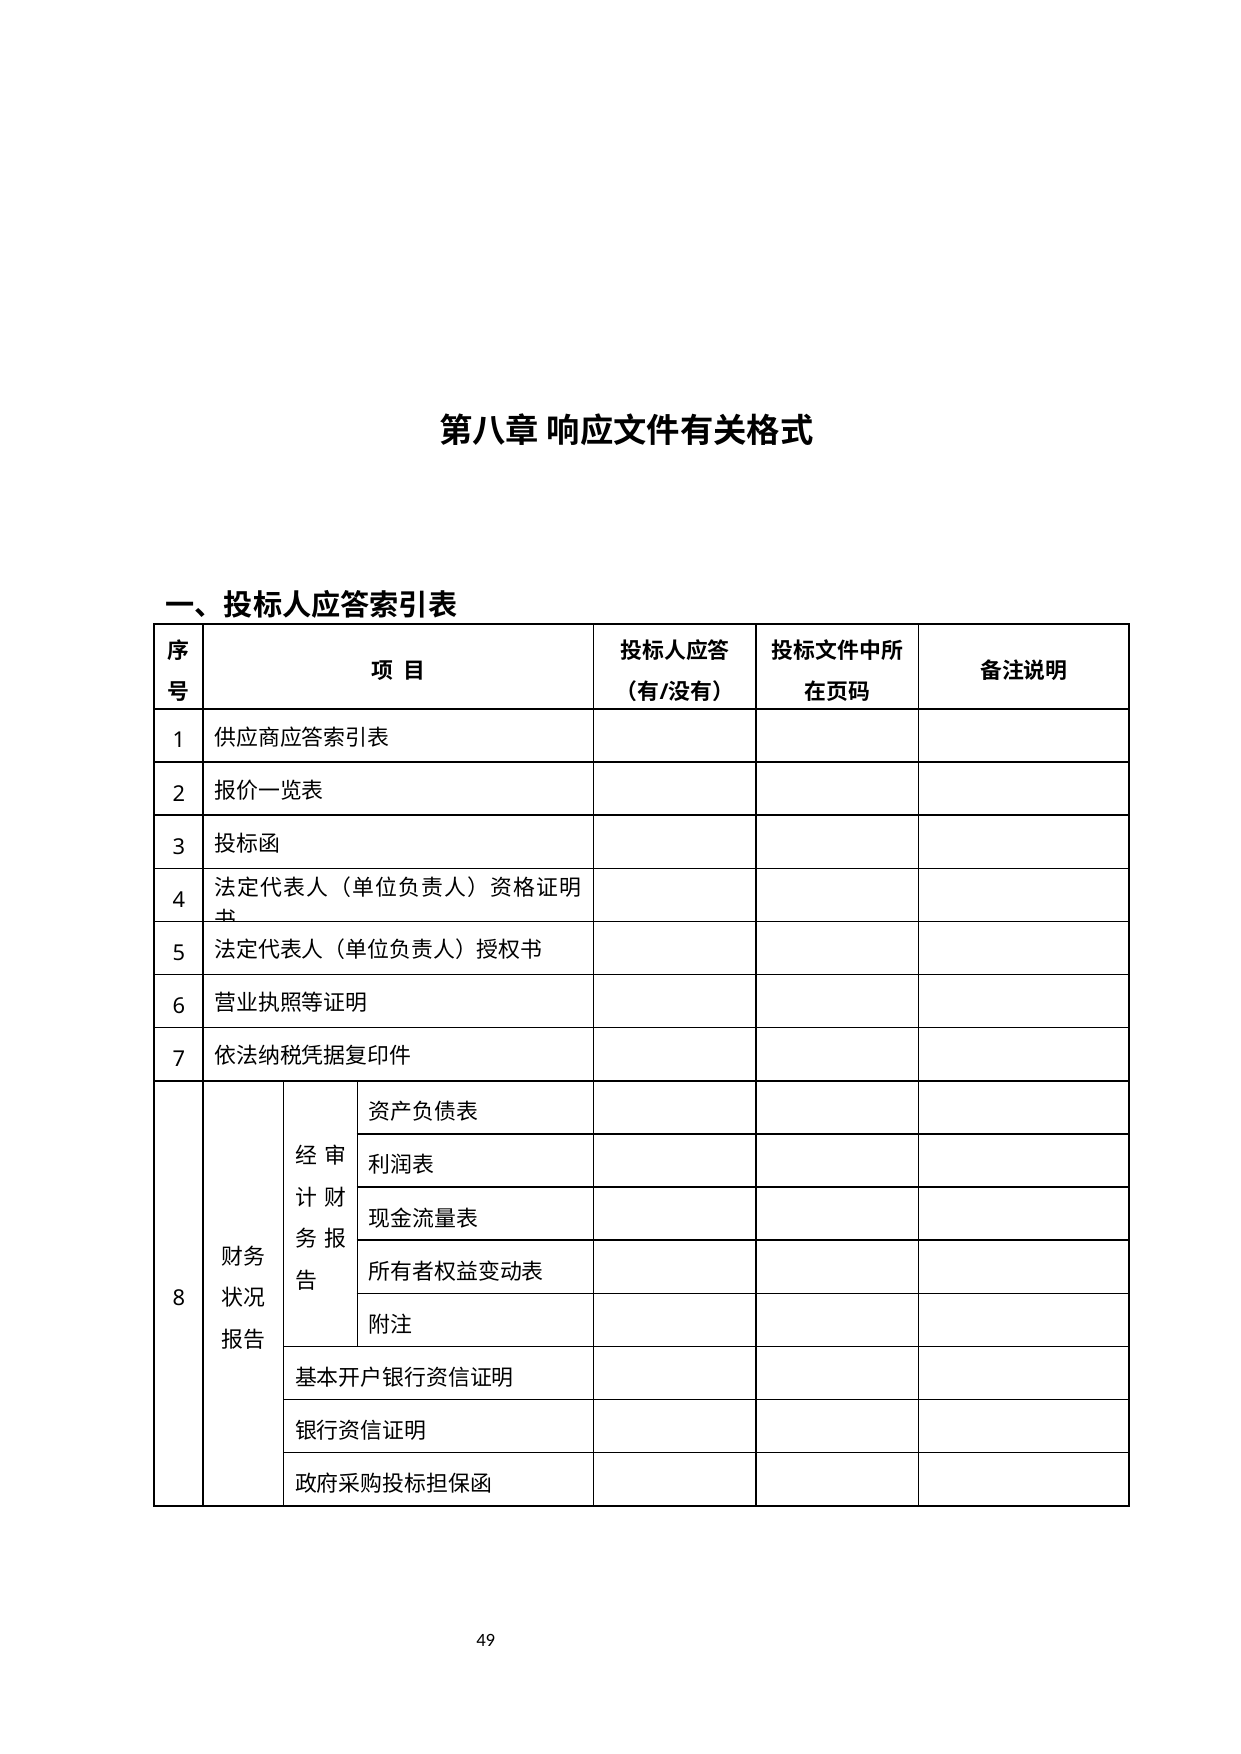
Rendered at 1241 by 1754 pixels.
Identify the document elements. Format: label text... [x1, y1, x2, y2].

table_cell 4 [155, 869, 202, 921]
table_header 序号 [155, 625, 202, 708]
table_cell [594, 1294, 755, 1346]
table_cell [757, 763, 918, 814]
table_cell [757, 1400, 918, 1452]
table_header 项 目 [204, 625, 593, 708]
table_cell [594, 710, 755, 761]
table_cell 银行资信证明 [284, 1400, 593, 1452]
table_cell 投标函 [204, 816, 593, 867]
table_cell 3 [155, 816, 202, 867]
table_cell [594, 1082, 755, 1133]
table_cell [594, 922, 755, 974]
table_cell 营业执照等证明 [204, 975, 593, 1027]
table_cell [594, 1188, 755, 1239]
table_cell [919, 1347, 1128, 1399]
table_cell [757, 1453, 918, 1505]
table_cell [757, 922, 918, 974]
table_cell [757, 1188, 918, 1239]
text 第八章 响应文件有关格式 [165, 395, 1087, 460]
table_cell [594, 1400, 755, 1452]
table_cell 7 [155, 1028, 202, 1080]
table_cell [757, 1347, 918, 1399]
table_cell 1 [155, 710, 202, 761]
table_cell 基本开户银行资信证明 [284, 1347, 593, 1399]
table_cell 供应商应答索引表 [204, 710, 593, 761]
table_cell 法定代表人（单位负责人）授权书 [204, 922, 593, 974]
table_cell 2 [155, 763, 202, 814]
table_cell [757, 975, 918, 1027]
table_cell [919, 763, 1128, 814]
table_header 投标人应答 （有/没有） [594, 625, 755, 708]
table_cell [757, 1294, 918, 1346]
table_cell [919, 922, 1128, 974]
table_header 备注说明 [919, 625, 1128, 708]
list 一、投标人应答索引表 [165, 582, 1087, 623]
table_cell [919, 1294, 1128, 1346]
table_cell 法定代表人（单位负责人）资格证明书 [204, 869, 593, 921]
table_cell 依法纳税凭据复印件 [204, 1028, 593, 1080]
table_cell [919, 1188, 1128, 1239]
table_cell [594, 1347, 755, 1399]
table_cell 6 [155, 975, 202, 1027]
table_cell [594, 763, 755, 814]
table_cell [919, 1082, 1128, 1133]
table_cell 报价一览表 [204, 763, 593, 814]
table_cell 5 [155, 922, 202, 974]
table_cell [919, 975, 1128, 1027]
table_cell [594, 1453, 755, 1505]
table_cell [919, 1400, 1128, 1452]
table_cell [594, 1028, 755, 1080]
table_cell [919, 1453, 1128, 1505]
table_cell 附注 [358, 1294, 593, 1346]
table_cell [919, 1241, 1128, 1292]
table_cell [594, 1135, 755, 1186]
table_cell [757, 1082, 918, 1133]
table_cell [594, 816, 755, 867]
table_cell 8 [155, 1082, 202, 1505]
table_cell [594, 1241, 755, 1292]
table_cell [757, 710, 918, 761]
table_cell [594, 975, 755, 1027]
table_cell 利润表 [358, 1135, 593, 1186]
table_cell [757, 1135, 918, 1186]
table_cell [757, 869, 918, 921]
table_cell 资产负债表 [358, 1082, 593, 1133]
table_cell 财务状况报告 [204, 1082, 283, 1505]
table_cell 经审计财务报告 [284, 1082, 357, 1346]
table_cell [919, 710, 1128, 761]
table_cell 所有者权益变动表 [358, 1241, 593, 1292]
table_header 投标文件中所在页码 [757, 625, 918, 708]
table_cell [594, 869, 755, 921]
table_cell [919, 816, 1128, 867]
table_cell [757, 1028, 918, 1080]
table_cell [757, 816, 918, 867]
table_cell [919, 1028, 1128, 1080]
table_cell [757, 1241, 918, 1292]
table_cell [919, 1135, 1128, 1186]
table_cell 政府采购投标担保函 [284, 1453, 593, 1505]
table_cell 现金流量表 [358, 1188, 593, 1239]
table_cell [919, 869, 1128, 921]
